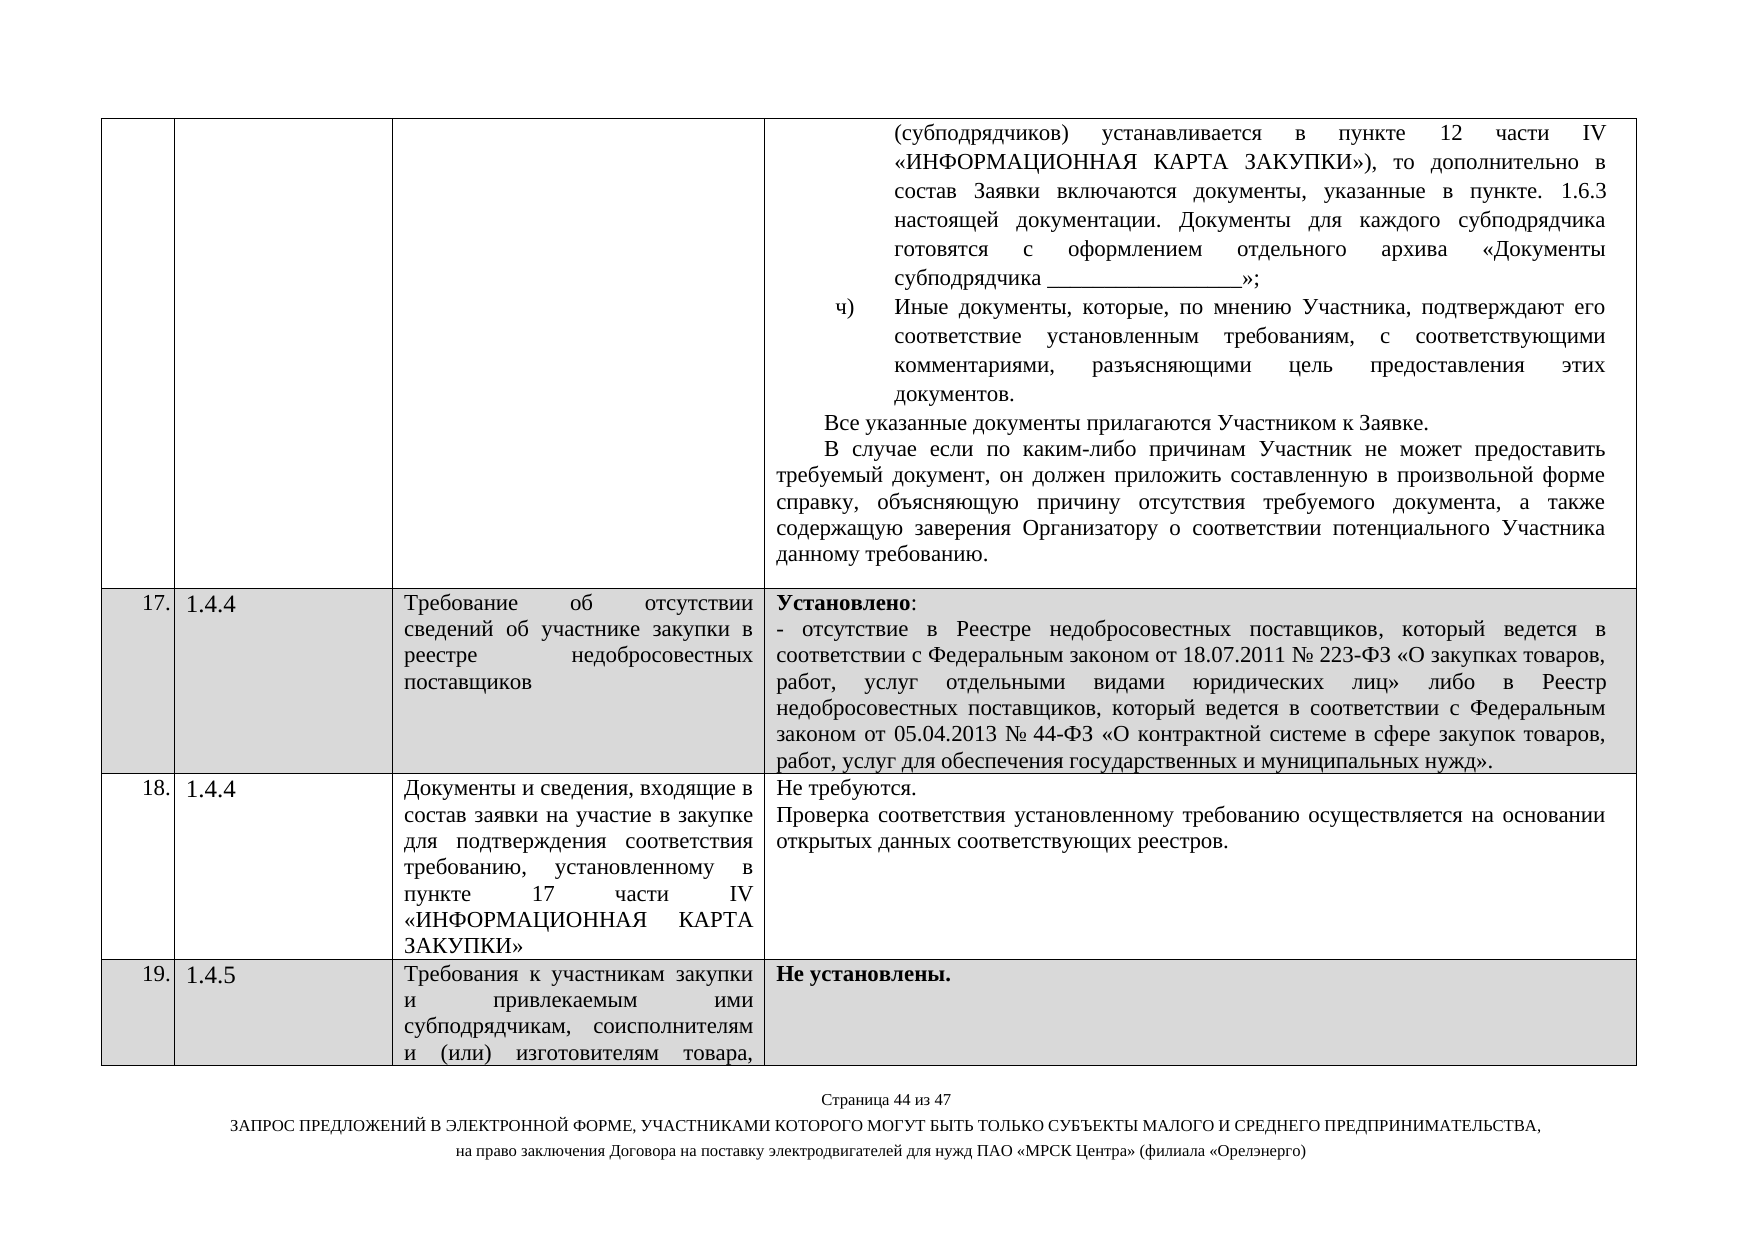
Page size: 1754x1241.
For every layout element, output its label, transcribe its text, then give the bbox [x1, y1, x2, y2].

table_cell [102, 960, 174, 1065]
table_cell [175, 119, 392, 588]
table_cell [102, 589, 174, 773]
table_cell Требование об отсутствии сведений об участнике закупки в реестре недобросовестных поставщиков [393, 589, 764, 773]
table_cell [765, 119, 1636, 588]
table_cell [393, 960, 764, 1065]
table_cell 1.4.5 [175, 960, 392, 1065]
table_cell Не установлены. [765, 960, 1636, 1065]
table_cell [102, 774, 174, 959]
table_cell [393, 119, 764, 588]
table_cell 1.4.4 [175, 774, 392, 959]
table_cell 1.4.4 [175, 589, 392, 773]
table_cell Документы и сведения, входящие в состав заявки на участие в закупке для подтверждения соответствия требованию, установленному в пункте 17 части IV «ИНФОРМАЦИОННАЯ КАРТА ЗАКУПКИ» [393, 774, 764, 959]
table_cell Не требуются. Проверка соответствия установленному требованию осуществляется на основании открытых данных соответствующих реестров. [765, 774, 1636, 959]
table_cell Установлено: - отсутствие в Реестре недобросовестных поставщиков, который ведется в соответствии с Федеральным законом от 18.07.2011 № 223-ФЗ «О закупках товаров, работ, услуг отдельными видами юридических лиц» либо в Реестр недобросовестных поставщиков, который ведется в соответствии с Федеральным законом от 05.04.2013 № 44-ФЗ «О контрактной системе в сфере закупок товаров, работ, услуг для обеспечения государственных и муниципальных нужд». [765, 589, 1636, 773]
table_cell [102, 119, 174, 588]
